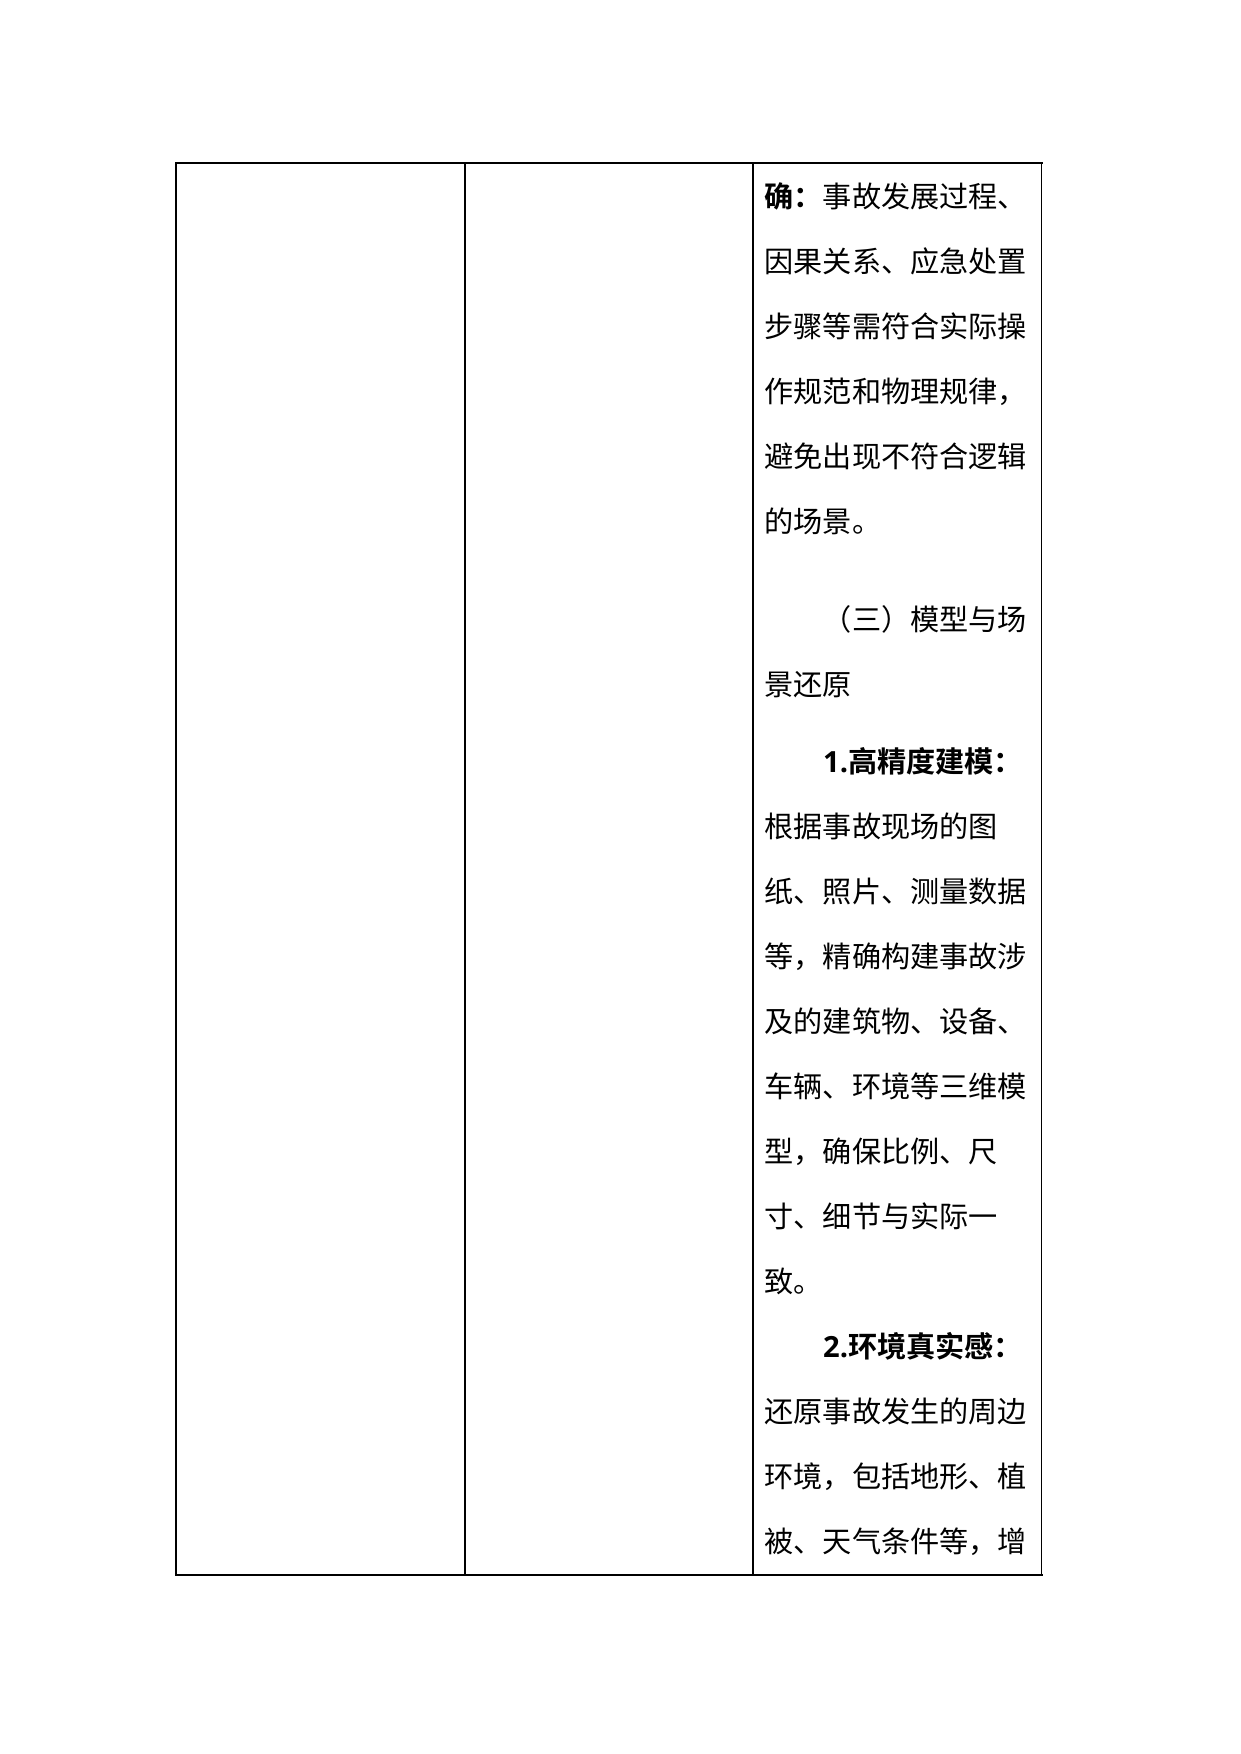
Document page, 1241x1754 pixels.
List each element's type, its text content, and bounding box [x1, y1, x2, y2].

table_cell [466, 164, 752, 1574]
table_cell 1 [177, 164, 464, 1574]
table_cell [754, 164, 1041, 1574]
